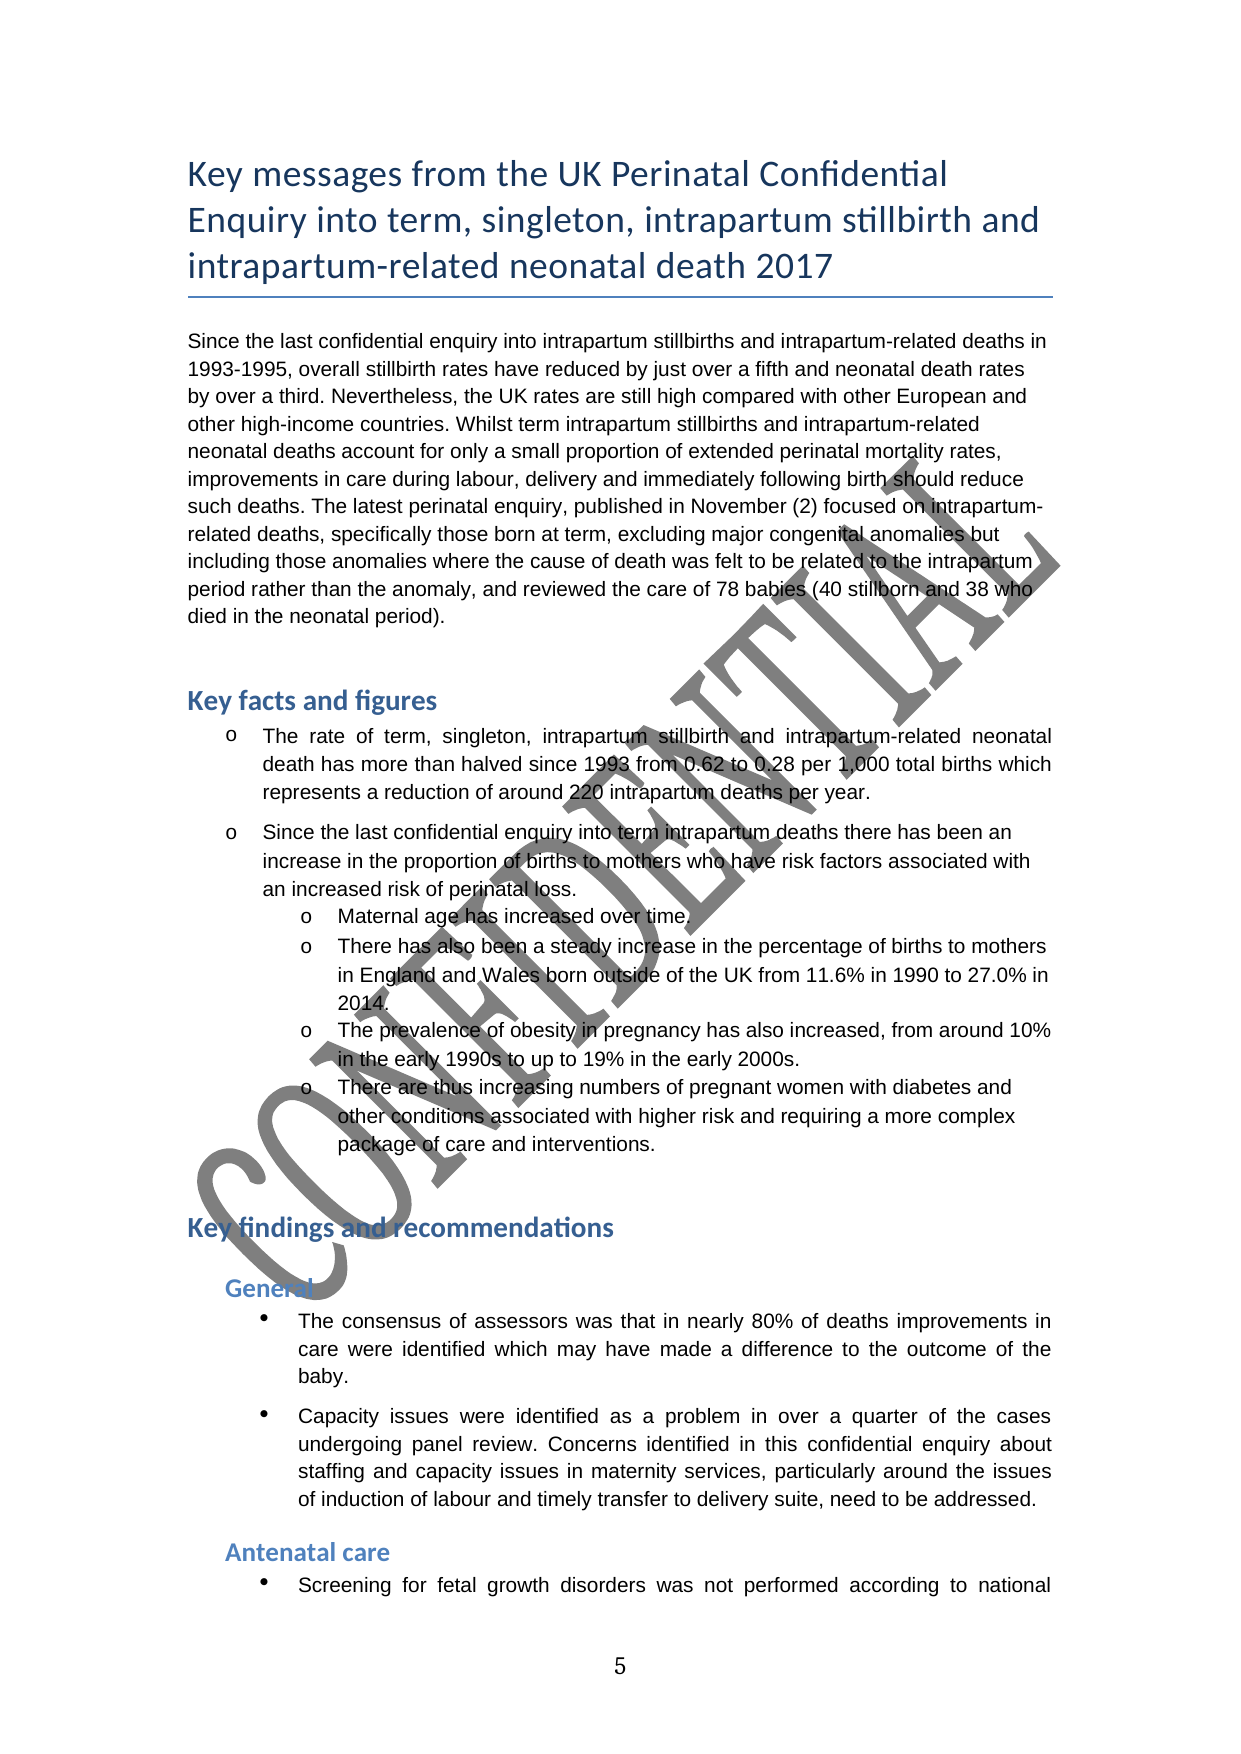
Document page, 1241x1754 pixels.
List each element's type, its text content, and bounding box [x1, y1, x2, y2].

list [260, 1573, 1053, 1597]
title Key messages from the UK Perinatal Confidential Enquiry into term, singleton, intrapartum stillbirth and intrapartum-related neonatal death 2017 [187, 150, 1053, 298]
list There has also been a steady increase in the percentage of births to mothers in England and Wales born outside of the UK from 11.6% in 1990 to 27.0% in 2014. [300, 933, 1053, 1014]
list There are thus increasing numbers of pregnant women with diabetes and other conditions associated with higher risk and requiring a more complex package of care and interventions. [300, 1075, 1053, 1156]
list The prevalence of obesity in pregnancy has also increased, from around 10% in the early 1990s to up to 19% in the early 2000s. [300, 1018, 1053, 1071]
subtitle Key facts and figures [187, 682, 1053, 717]
text Since the last confidential enquiry into intrapartum stillbirths and intrapartum-related deaths in 1993-1995, overall stillbirth rates have reduced by just over a fifth and neonatal death rates by over a third. Nevertheless, the UK rates are still high compared with other European and other high-income countries. Whilst term intrapartum stillbirths and intrapartum-related neonatal deaths account for only a small proportion of extended perinatal mortality rates, improvements in care during labour, delivery and immediately following birth should reduce such deaths. The latest perinatal enquiry, published in November (2) focused on intrapartum-related deaths, specifically those born at term, excluding major congenital anomalies but including those anomalies where the cause of death was felt to be related to the intrapartum period rather than the anomaly, and reviewed the care of 78 babies (40 stillborn and 38 who died in the neonatal period). [187, 329, 1053, 628]
subtitle Key findings and recommendations [187, 1209, 1053, 1245]
list Since the last confidential enquiry into term intrapartum deaths there has been an increase in the proportion of births to mothers who have risk factors associated with an increased risk of perinatal loss. [225, 819, 1053, 900]
subtitle General [225, 1271, 1053, 1304]
list The consensus of assessors was that in nearly 80% of deaths improvements in care were identified which may have made a difference to the outcome of the baby. [260, 1309, 1053, 1388]
list The rate of term, singleton, intrapartum stillbirth and intrapartum-related neonatal death has more than halved since 1993 from 0.62 to 0.28 per 1,000 total births which represents a reduction of around 220 intrapartum deaths per year. [225, 723, 1053, 803]
subtitle Antenatal care [225, 1535, 1053, 1568]
list Capacity issues were identified as a problem in over a quarter of the cases undergoing panel review. Concerns identified in this confidential enquiry about staffing and capacity issues in maternity services, particularly around the issues of induction of labour and timely transfer to delivery suite, need to be addressed. [260, 1404, 1053, 1511]
list Maternal age has increased over time. [300, 904, 1053, 930]
